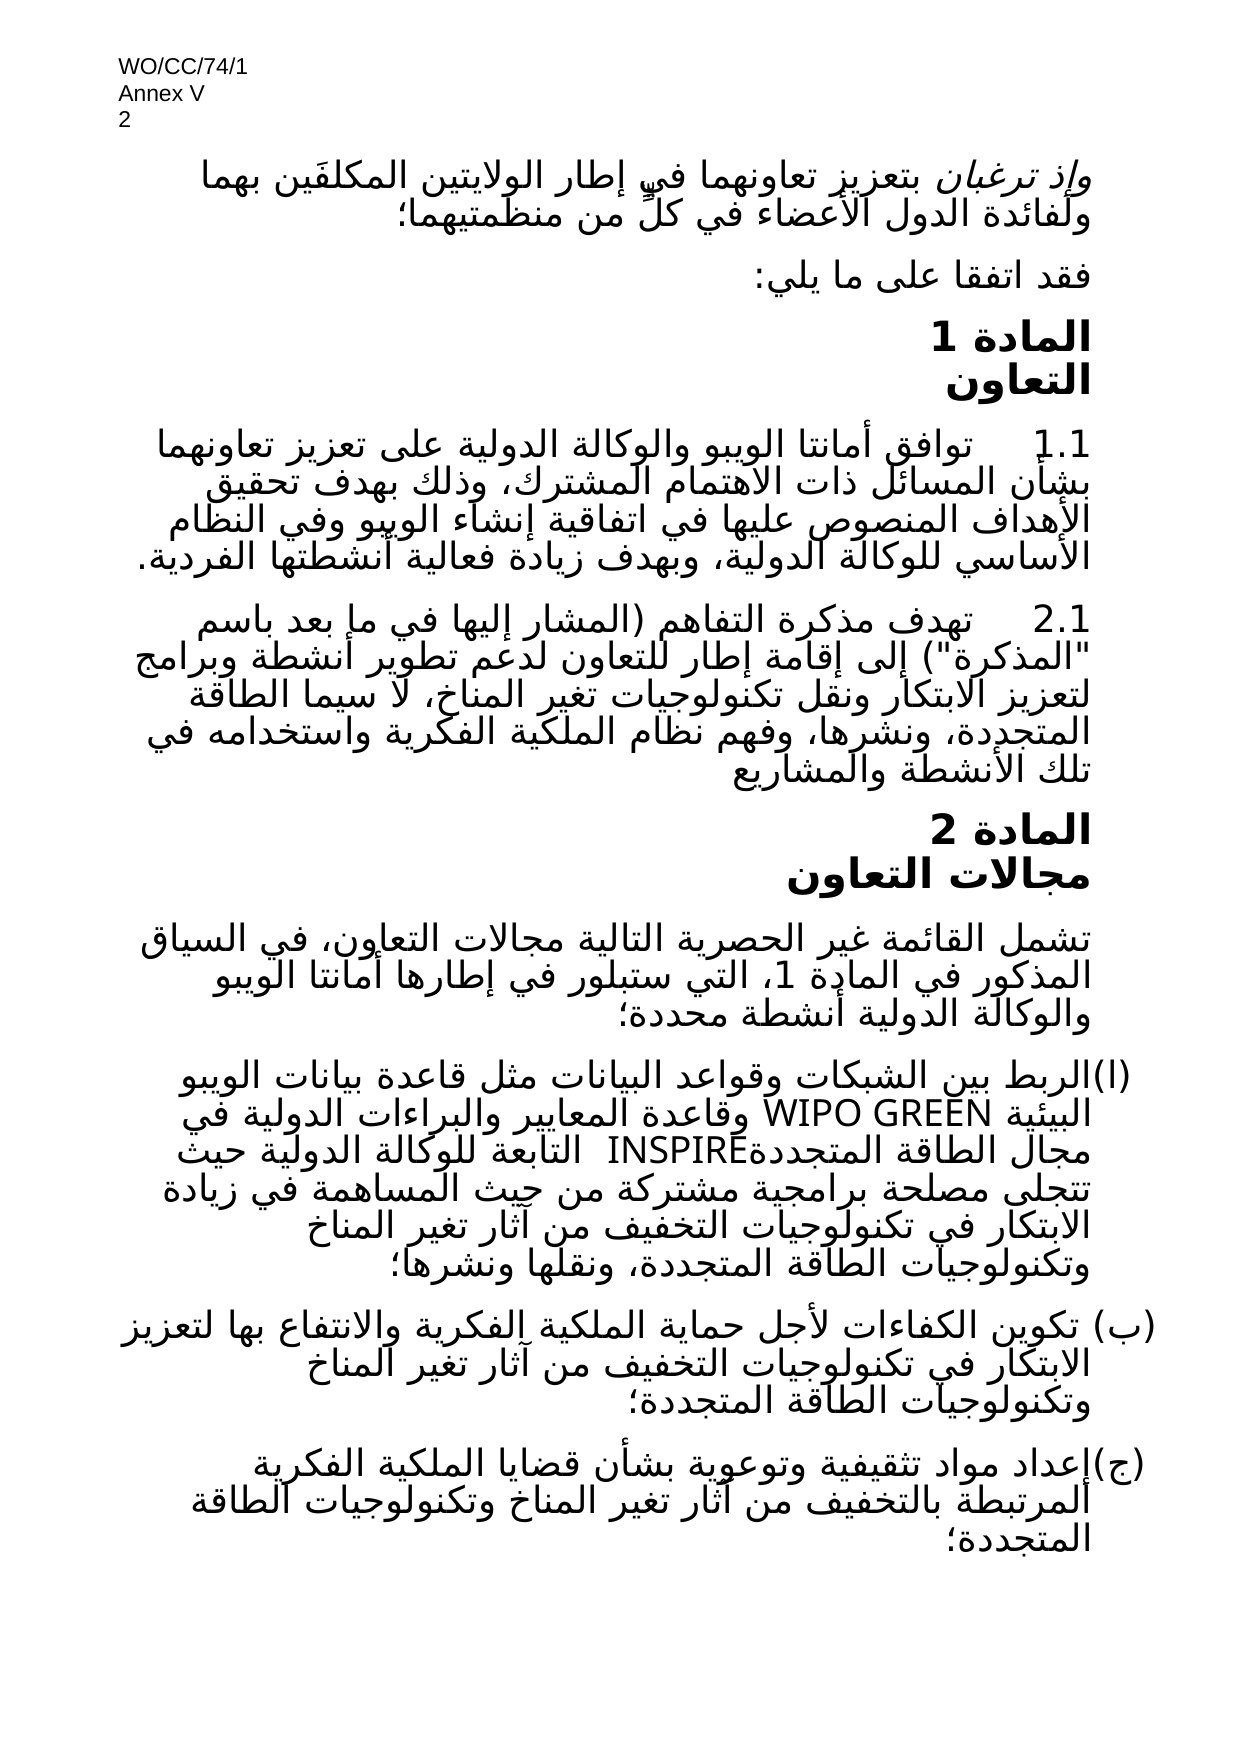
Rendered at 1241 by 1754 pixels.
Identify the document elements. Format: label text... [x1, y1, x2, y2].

list وإذ ترغبان بتعزيز تعاونهما في إطار الولايتين المكلفَين بهما ولفائدة الدول الأعضاء في كلٍّ من منظمتيهما؛ [118, 158, 1092, 233]
text مجالات التعاون [118, 858, 1092, 896]
text المادة 2 [118, 815, 1092, 852]
list إعداد مواد تثقيفية وتوعوية بشأن قضايا الملكية الفكرية المرتبطة بالتخفيف من آثار تغير المناخ وتكنولوجيات الطاقة المتجددة؛ [118, 1446, 1093, 1558]
text 1.1 توافق أمانتا الويبو والوكالة الدولية على تعزيز تعاونهما بشأن المسائل ذات الاهتمام المشترك، وذلك بهدف تحقيق الأهداف المنصوص عليها في اتفاقية إنشاء الويبو وفي النظام الأساسي للوكالة الدولية، وبهدف زيادة فعالية أنشطتها الفردية. [118, 427, 1093, 577]
text المادة 1 [118, 321, 1092, 358]
text 2.1 تهدف مذكرة التفاهم (المشار إليها في ما بعد باسم "المذكرة") إلى إقامة إطار للتعاون لدعم تطوير أنشطة وبرامج لتعزيز الابتكار ونقل تكنولوجيات تغير المناخ، لا سيما الطاقة المتجددة، ونشرها، وفهم نظام الملكية الفكرية واستخدامه في تلك الأنشطة والمشاريع [118, 602, 1093, 790]
list تكوين الكفاءات لأجل حماية الملكية الفكرية والانتفاع بها لتعزيز الابتكار في تكنولوجيات التخفيف من آثار تغير المناخ وتكنولوجيات الطاقة المتجددة؛ [118, 1308, 1093, 1421]
list الربط بين الشبكات وقواعد البيانات مثل قاعدة بيانات الويبو البيئية WIPO GREEN وقاعدة المعايير والبراءات الدولية في مجال الطاقة المتجددةINSPIRE التابعة للوكالة الدولية حيث تتجلى مصلحة برامجية مشتركة من حيث المساهمة في زيادة الابتكار في تكنولوجيات التخفيف من آثار تغير المناخ وتكنولوجيات الطاقة المتجددة، ونقلها ونشرها؛ [118, 1058, 1093, 1283]
text التعاون [118, 365, 1092, 402]
list فقد اتفقا على ما يلي: [118, 258, 1092, 296]
text تشمل القائمة غير الحصرية التالية مجالات التعاون، في السياق المذكور في المادة 1، التي ستبلور في إطارها أمانتا الويبو والوكالة الدولية أنشطة محددة؛ [118, 921, 1092, 1033]
